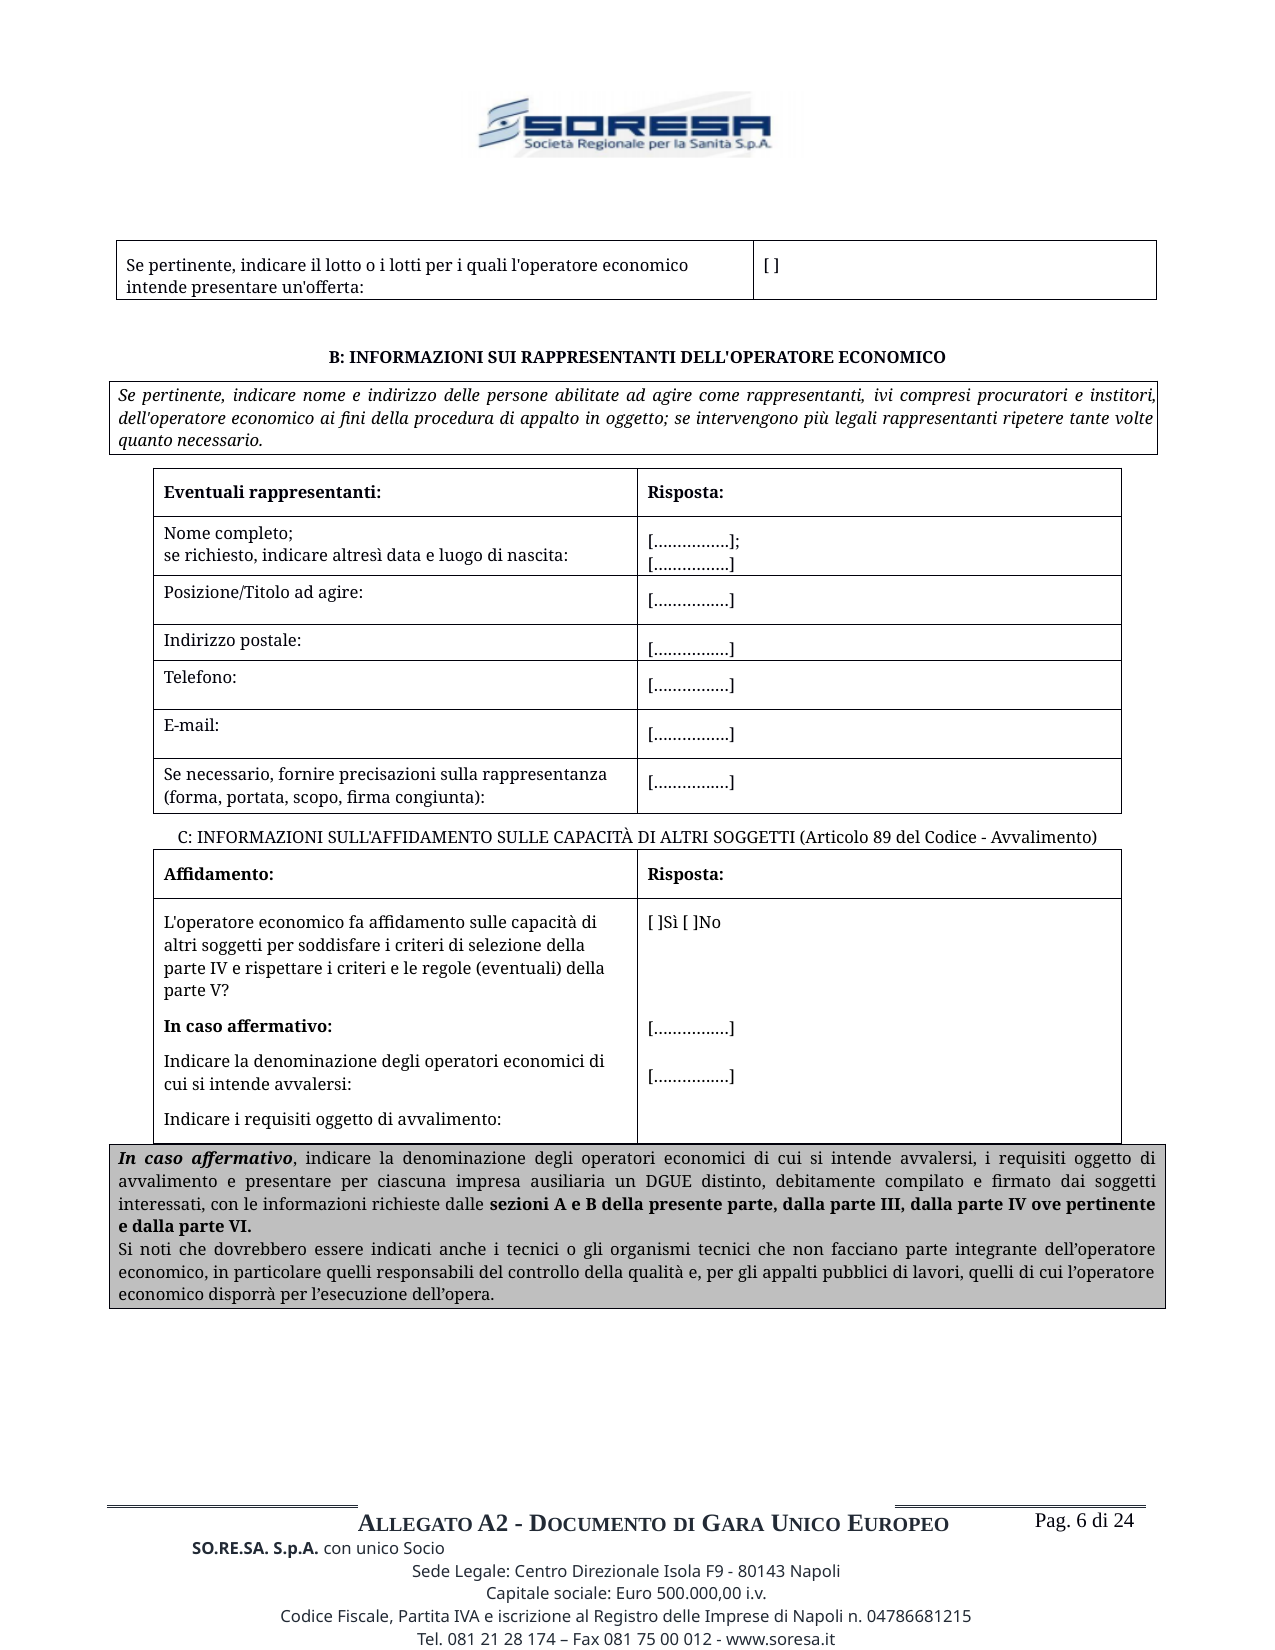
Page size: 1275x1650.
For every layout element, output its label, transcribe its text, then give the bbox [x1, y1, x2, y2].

table_cell [ ]Sì [ ]No [………….…] [………….…] [638, 899, 1121, 1143]
table_cell [ ] [754, 241, 1156, 299]
picture [461, 88, 811, 172]
table_cell […………….] [638, 710, 1121, 758]
text Si noti che dovrebbero essere indicati anche i tecnici o gli organismi tecnici che non facciano parte integrante dell’operatore economico, in particolare quelli responsabili del controllo della qualità e, per gli appalti pubblici di lavori, quelli di cui l’operatore economico disporrà per l’esecuzione dell’opera. [110, 1234, 1165, 1308]
table_cell [………….…] [638, 661, 1121, 709]
table_cell Indirizzo postale: [154, 625, 637, 660]
table_cell Posizione/Titolo ad agire: [154, 576, 637, 624]
title C: Informazioni sull'affidamento SULLE Capacità di altri soggetti (Articolo 89 del Codice - Avvalimento) [118, 826, 1157, 849]
table_header Risposta: [638, 469, 1121, 516]
table_cell L'operatore economico fa affidamento sulle capacità di altri soggetti per soddisfare i criteri di selezione della parte IV e rispettare i criteri e le regole (eventuali) della parte V? In caso affermativo: Indicare la denominazione degli operatori economici di cui si intende avvalersi: Indicare i requisiti oggetto di avvalimento: [154, 899, 637, 1143]
table_cell Nome completo; se richiesto, indicare altresì data e luogo di nascita: [154, 517, 637, 575]
table_header Risposta: [638, 850, 1121, 897]
table_cell Se pertinente, indicare il lotto o i lotti per i quali l'operatore economico intende presentare un'offerta: [117, 241, 753, 299]
table_cell [………….…] [638, 576, 1121, 624]
table_cell […………….]; […………….] [638, 517, 1121, 575]
text Se pertinente, indicare nome e indirizzo delle persone abilitate ad agire come rappresentanti, ivi compresi procuratori e institori, dell'operatore economico ai fini della procedura di appalto in oggetto; se intervengono più legali rappresentanti ripetere tante volte quanto necessario. [110, 382, 1157, 454]
table_cell Telefono: [154, 661, 637, 709]
text In caso affermativo, indicare la denominazione degli operatori economici di cui si intende avvalersi, i requisiti oggetto di avvalimento e presentare per ciascuna impresa ausiliaria un DGUE distinto, debitamente compilato e firmato dai soggetti interessati, con le informazioni richieste dalle sezioni A e B della presente parte, dalla parte III, dalla parte IV ove pertinente e dalla parte VI. [110, 1145, 1165, 1234]
table_cell [………….…] [638, 759, 1121, 812]
title B: Informazioni sui rappresentanti dell'operatore economico [118, 345, 1157, 368]
table_header Eventuali rappresentanti: [154, 469, 637, 516]
table_cell Se necessario, fornire precisazioni sulla rappresentanza (forma, portata, scopo, firma congiunta): [154, 759, 637, 812]
table_cell E-mail: [154, 710, 637, 758]
table_cell [………….…] [638, 625, 1121, 660]
table_header Affidamento: [154, 850, 637, 897]
